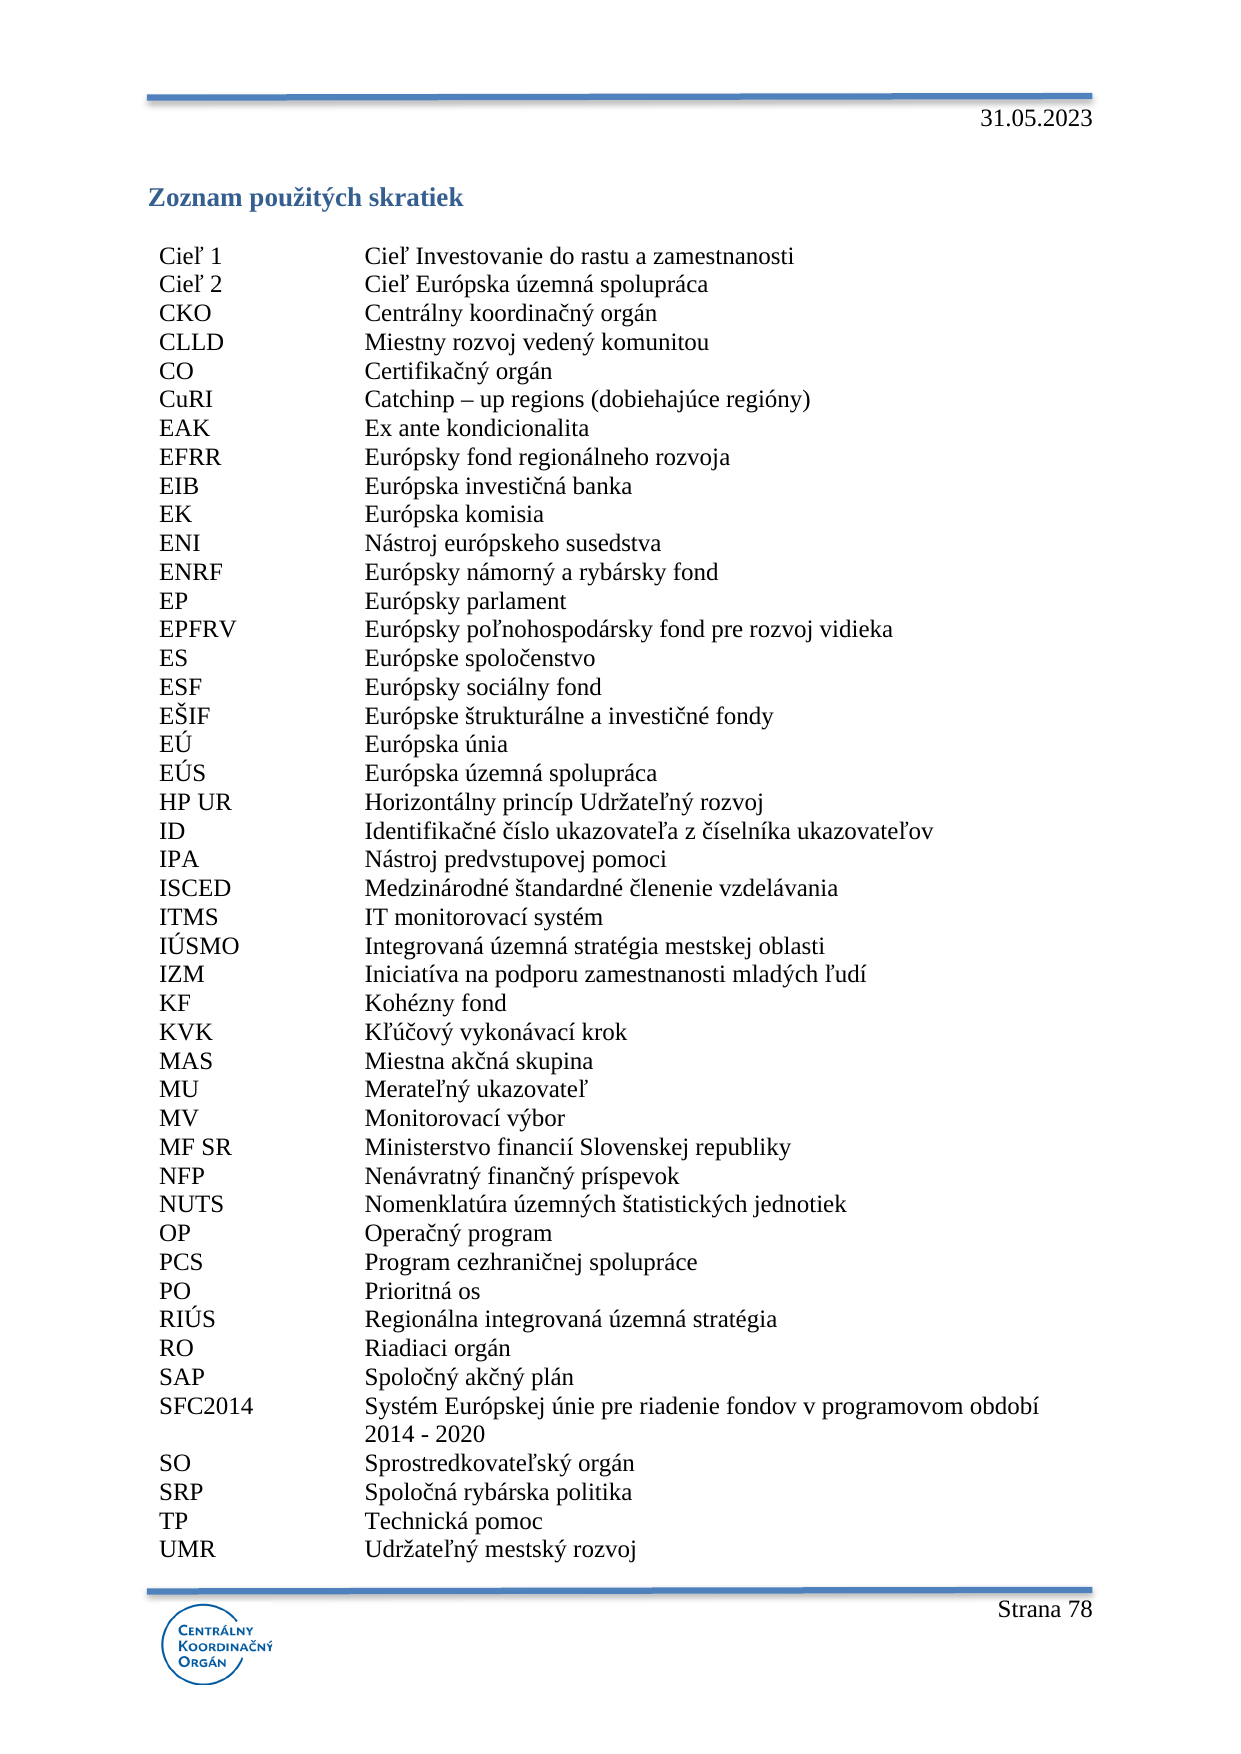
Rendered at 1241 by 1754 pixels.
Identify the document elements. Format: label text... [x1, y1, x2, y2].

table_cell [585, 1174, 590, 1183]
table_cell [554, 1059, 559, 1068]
picture [159, 1602, 272, 1684]
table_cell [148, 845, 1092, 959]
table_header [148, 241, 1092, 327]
text Zoznam použitých skratiek [148, 181, 1092, 212]
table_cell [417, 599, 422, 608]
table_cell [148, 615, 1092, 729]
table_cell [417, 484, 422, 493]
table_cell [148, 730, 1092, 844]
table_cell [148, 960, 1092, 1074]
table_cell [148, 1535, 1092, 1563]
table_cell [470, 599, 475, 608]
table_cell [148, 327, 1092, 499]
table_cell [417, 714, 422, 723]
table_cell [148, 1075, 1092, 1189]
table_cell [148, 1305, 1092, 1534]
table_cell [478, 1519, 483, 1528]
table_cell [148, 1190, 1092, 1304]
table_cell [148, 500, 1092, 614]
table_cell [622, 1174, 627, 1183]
